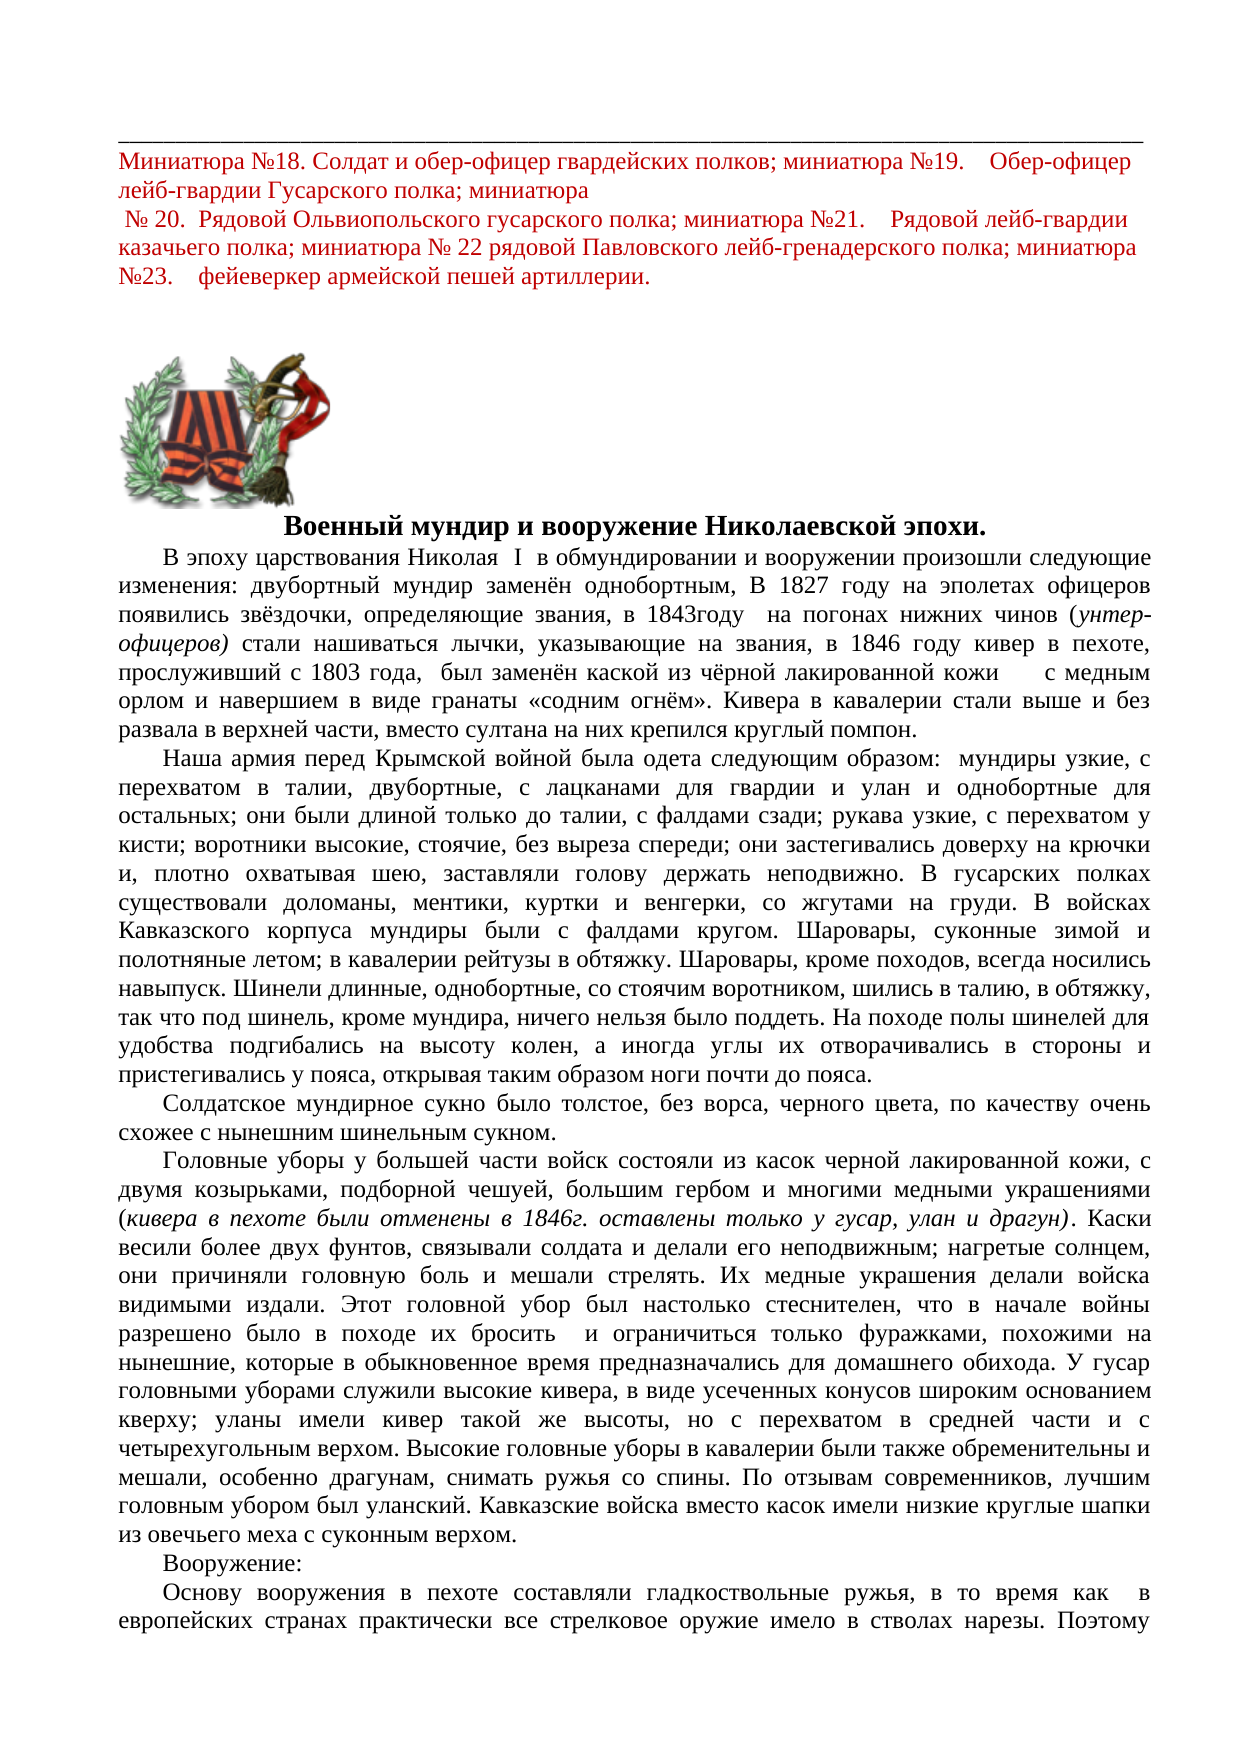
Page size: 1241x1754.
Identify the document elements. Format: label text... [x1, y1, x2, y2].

text __________________________________________________________________________________________ [118, 118, 1152, 146]
text В эпоху царствования Николая I в обмундировании и вооружении произошли следующие изменения: двубортный мундир заменён однобортным, В 1827 году на эполетах офицеров появились звёздочки, определяющие звания, в 1843году на погонах нижних чинов (унтер- офицеров) стали нашиваться лычки, указывающие на звания, в 1846 году кивер в пехоте, прослуживший с 1803 года, был заменён каской из чёрной лакированной кожи с медным орлом и навершием в виде гранаты «содним огнём». Кивера в кавалерии стали выше и без развала в верхней части, вместо султана на них крепился круглый помпон. [118, 542, 1152, 743]
text Вооружение: [118, 1548, 1152, 1577]
text Наша армия перед Крымской войной была одета следующим образом: мундиры узкие, с перехватом в талии, двубортные, с лацканами для гвардии и улан и однобортные для остальных; они были длиной только до талии, с фалдами сзади; рукава узкие, с перехватом у кисти; воротники высокие, стоячие, без выреза спереди; они застегивались доверху на крючки и, плотно охватывая шею, заставляли голову держать неподвижно. В гусарских полках существовали доломаны, ментики, куртки и венгерки, со жгутами на груди. В войсках Кавказского корпуса мундиры были с фалдами кругом. Шаровары, суконные зимой и полотняные летом; в кавалерии рейтузы в обтяжку. Шаровары, кроме походов, всегда носились навыпуск. Шинели длинные, однобортные, со стоячим воротником, шились в талию, в обтяжку, так что под шинель, кроме мундира, ничего нельзя было поддеть. На походе полы шинелей для удобства подгибались на высоту колен, а иногда углы их отворачивались в стороны и пристегивались у пояса, открывая таким образом ноги почти до пояса. [118, 743, 1152, 1088]
text Военный мундир и вооружение Николаевской эпохи. [118, 508, 1152, 542]
picture [118, 352, 331, 509]
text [118, 1577, 1152, 1634]
text Миниатюра №18. Солдат и обер-офицер гвардейских полков; миниатюра №19. Обер-офицер лейб-гвардии Гусарского полка; миниатюра [118, 146, 1152, 204]
text Головные уборы у большей части войск состояли из касок черной лакированной кожи, с двумя козырьками, подборной чешуей, большим гербом и многими медными украшениями (кивера в пехоте были отменены в 1846г. оставлены только у гусар, улан и драгун). Каски весили более двух фунтов, связывали солдата и делали его неподвижным; нагретые солнцем, они причиняли головную боль и мешали стрелять. Их медные украшения делали войска видимыми издали. Этот головной убор был настолько стеснителен, что в начале войны разрешено было в походе их бросить и ограничиться только фуражками, похожими на нынешние, которые в обыкновенное время предназначались для домашнего обихода. У гусар головными уборами служили высокие кивера, в виде усеченных конусов широким основанием кверху; уланы имели кивер такой же высоты, но с перехватом в средней части и с четырехугольным верхом. Высокие головные уборы в кавалерии были также обременительны и мешали, особенно драгунам, снимать ружья со спины. По отзывам современников, лучшим головным убором был уланский. Кавказские войска вместо касок имели низкие круглые шапки из овечьего меха с суконным верхом. [118, 1146, 1152, 1548]
text № 20. Рядовой Ольвиопольского гусарского полка; миниатюра №21. Рядовой лейб-гвардии казачьего полка; миниатюра № 22 рядовой Павловского лейб-гренадерского полка; миниатюра №23. фейеверкер армейской пешей артиллерии. [118, 204, 1152, 290]
text Солдатское мундирное сукно было толстое, без ворса, черного цвета, по качеству очень схожее с нынешним шинельным сукном. [118, 1088, 1152, 1146]
